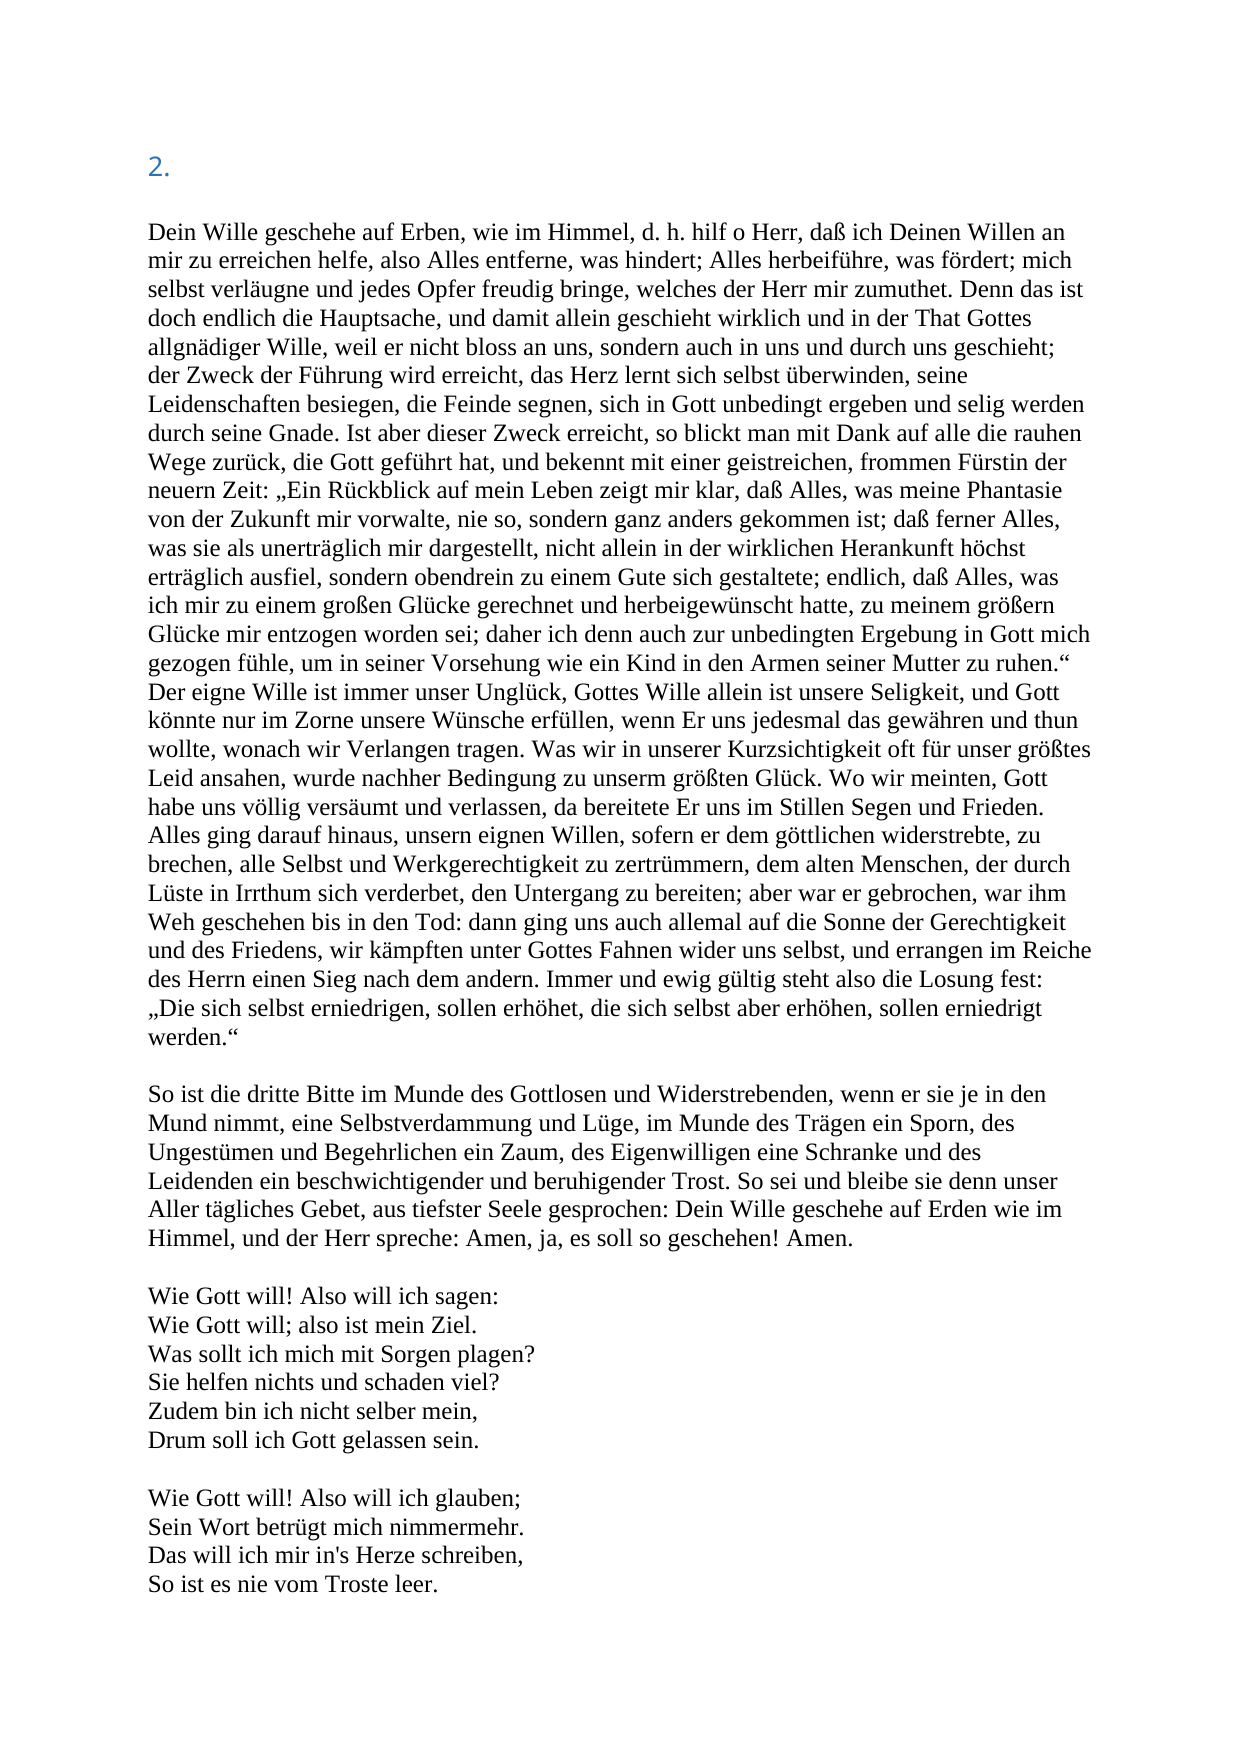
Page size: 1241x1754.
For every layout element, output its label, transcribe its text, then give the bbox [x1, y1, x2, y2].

text Wie Gott will! Also will ich sagen: Wie Gott will; also ist mein Ziel. Was sollt ich mich mit Sorgen plagen? Sie helfen nichts und schaden viel? Zudem bin ich nicht selber mein, Drum soll ich Gott gelassen sein. [148, 1281, 1093, 1454]
text Dein Wille geschehe auf Erben, wie im Himmel, d. h. hilf o Herr, daß ich Deinen Willen an mir zu erreichen helfe, also Alles entferne, was hindert; Alles herbeiführe, was fördert; mich selbst verläugne und jedes Opfer freudig bringe, welches der Herr mir zumuthet. Denn das ist doch endlich die Hauptsache, und damit allein geschieht wirklich und in der That Gottes allgnädiger Wille, weil er nicht bloss an uns, sondern auch in uns und durch uns geschieht; der Zweck der Führung wird erreicht, das Herz lernt sich selbst überwinden, seine Leidenschaften besiegen, die Feinde segnen, sich in Gott unbedingt ergeben und selig werden durch seine Gnade. Ist aber dieser Zweck erreicht, so blickt man mit Dank auf alle die rauhen Wege zurück, die Gott geführt hat, und bekennt mit einer geistreichen, frommen Fürstin der neuern Zeit: „Ein Rückblick auf mein Leben zeigt mir klar, daß Alles, was meine Phantasie von der Zukunft mir vorwalte, nie so, sondern ganz anders gekommen ist; daß ferner Alles, was sie als unerträglich mir dargestellt, nicht allein in der wirklichen Herankunft höchst erträglich ausfiel, sondern obendrein zu einem Gute sich gestaltete; endlich, daß Alles, was ich mir zu einem großen Glücke gerechnet und herbeigewünscht hatte, zu meinem größern Glücke mir entzogen worden sei; daher ich denn auch zur unbedingten Ergebung in Gott mich gezogen fühle, um in seiner Vorsehung wie ein Kind in den Armen seiner Mutter zu ruhen.“ Der eigne Wille ist immer unser Unglück, Gottes Wille allein ist unsere Seligkeit, und Gott könnte nur im Zorne unsere Wünsche erfüllen, wenn Er uns jedesmal das gewähren und thun wollte, wonach wir Verlangen tragen. Was wir in unserer Kurzsichtigkeit oft für unser größtes Leid ansahen, wurde nachher Bedingung zu unserm größten Glück. Wo wir meinten, Gott habe uns völlig versäumt und verlassen, da bereitete Er uns im Stillen Segen und Frieden. Alles ging darauf hinaus, unsern eignen Willen, sofern er dem göttlichen widerstrebte, zu brechen, alle Selbst und Werkgerechtigkeit zu zertrümmern, dem alten Menschen, der durch Lüste in Irrthum sich verderbet, den Untergang zu bereiten; aber war er gebrochen, war ihm Weh geschehen bis in den Tod: dann ging uns auch allemal auf die Sonne der Gerechtigkeit und des Friedens, wir kämpften unter Gottes Fahnen wider uns selbst, und errangen im Reiche des Herrn einen Sieg nach dem andern. Immer und ewig gültig steht also die Losung fest: „Die sich selbst erniedrigen, sollen erhöhet, die sich selbst aber erhöhen, sollen erniedrigt werden.“ [148, 217, 1093, 1050]
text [148, 1483, 1093, 1598]
subtitle 2. [148, 148, 1093, 184]
text So ist die dritte Bitte im Munde des Gottlosen und Widerstrebenden, wenn er sie je in den Mund nimmt, eine Selbstverdammung und Lüge, im Munde des Trägen ein Sporn, des Ungestümen und Begehrlichen ein Zaum, des Eigenwilligen eine Schranke und des Leidenden ein beschwichtigender und beruhigender Trost. So sei und bleibe sie denn unser Aller tägliches Gebet, aus tiefster Seele gesprochen: Dein Wille geschehe auf Erden wie im Himmel, und der Herr spreche: Amen, ja, es soll so geschehen! Amen. [148, 1079, 1093, 1252]
